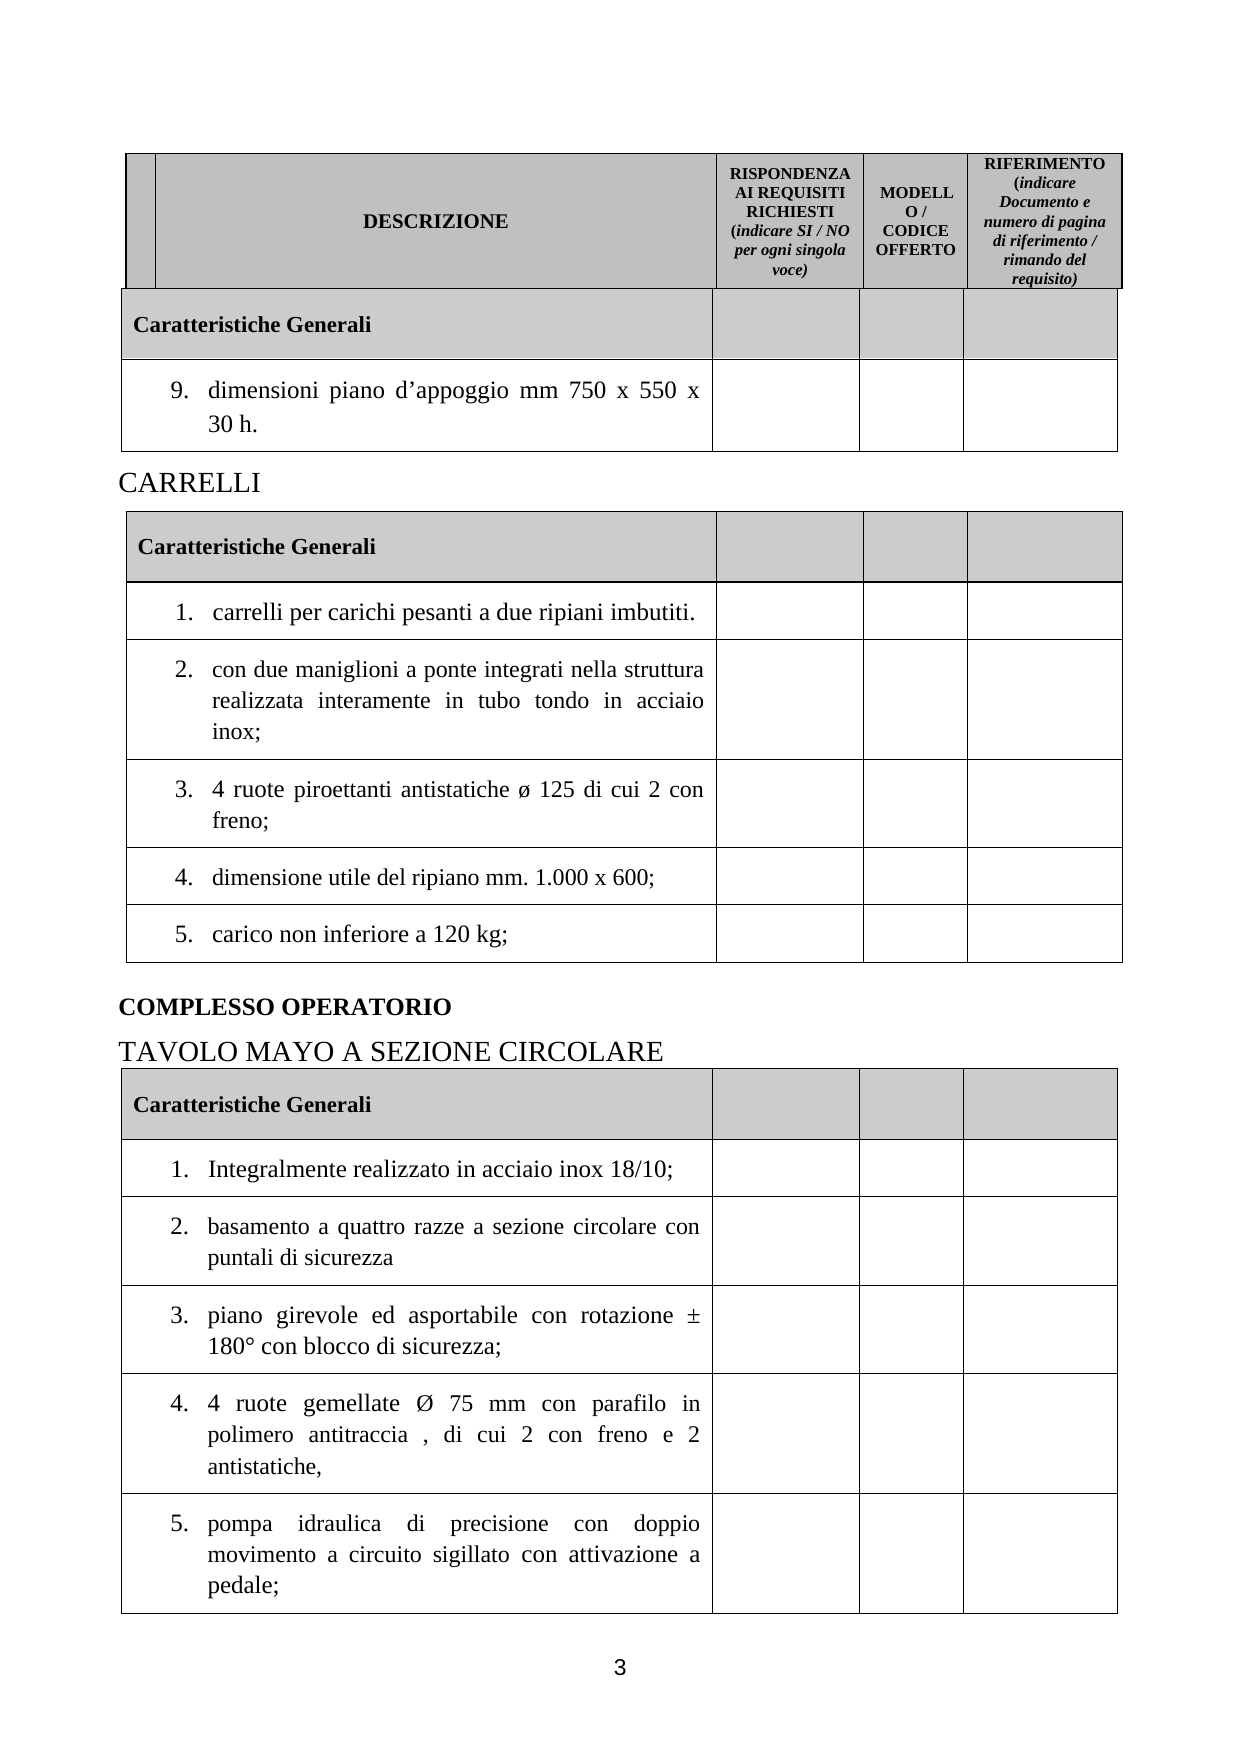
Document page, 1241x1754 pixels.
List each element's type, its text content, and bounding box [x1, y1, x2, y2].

table_header Caratteristiche Generali [122, 1069, 712, 1139]
table_cell [968, 848, 1122, 904]
table_cell [964, 360, 1117, 451]
table_cell [713, 289, 859, 358]
table_cell RIFERIMENTO (indicare Documento e numero di pagina di riferimento / rimando del requisito) [968, 154, 1121, 288]
table_cell basamento a quattro razze a sezione circolare con puntali di sicurezza [122, 1197, 712, 1284]
table_cell carrelli per carichi pesanti a due ripiani imbutiti. [127, 583, 716, 639]
table_cell [864, 640, 967, 758]
table_cell [717, 905, 863, 962]
table_cell 4 ruote piroettanti antistatiche ø 125 di cui 2 con freno; [127, 760, 716, 847]
table_header [864, 512, 967, 581]
table_cell [713, 1286, 859, 1373]
table_cell 4 ruote gemellate Ø 75 mm con parafilo in polimero antitraccia , di cui 2 con freno e 2 antistatiche, [122, 1374, 712, 1493]
table_cell [717, 760, 863, 847]
table_cell [964, 1494, 1117, 1613]
table_cell [717, 848, 863, 904]
table_cell [964, 1374, 1117, 1493]
table_cell Caratteristiche Generali [122, 289, 712, 358]
table_cell [964, 1286, 1117, 1373]
table_cell [860, 1286, 963, 1373]
table_cell RISPONDENZA AI REQUISITI RICHIESTI (indicare SI / NO per ogni singola voce) [717, 154, 863, 288]
table_cell [968, 905, 1122, 962]
table_cell dimensioni piano d’appoggio mm 750 x 550 x 30 h. [122, 360, 712, 451]
table_cell [864, 760, 967, 847]
table_cell [860, 1374, 963, 1493]
table_cell [713, 360, 859, 451]
table_cell [860, 1140, 963, 1196]
table_cell [864, 848, 967, 904]
table_header [713, 1069, 859, 1139]
table_cell [860, 289, 963, 358]
table_cell [968, 583, 1122, 639]
text TAVOLO MAYO A SEZIONE CIRCOLARE [118, 1034, 1122, 1068]
table_cell [964, 1140, 1117, 1196]
table_cell [127, 154, 155, 288]
table_cell MODELLO / CODICE OFFERTO [864, 154, 967, 288]
table_cell [713, 1494, 859, 1613]
table_cell [964, 289, 1117, 358]
table_cell [713, 1197, 859, 1284]
table_cell [717, 640, 863, 758]
table_cell [860, 1197, 963, 1284]
table_cell [968, 640, 1122, 758]
table_cell [860, 360, 963, 451]
table_cell [713, 1374, 859, 1493]
table_cell carico non inferiore a 120 kg; [127, 905, 716, 962]
table_cell [713, 1140, 859, 1196]
table_cell dimensione utile del ripiano mm. 1.000 x 600; [127, 848, 716, 904]
table_header [968, 512, 1122, 581]
table_cell [864, 583, 967, 639]
table_cell [864, 905, 967, 962]
table_cell [860, 1494, 963, 1613]
table_cell con due maniglioni a ponte integrati nella struttura realizzata interamente in tubo tondo in acciaio inox; [127, 640, 716, 758]
table_header [717, 512, 863, 581]
text CARRELLI [118, 465, 1122, 498]
table_header [964, 1069, 1117, 1139]
table_cell [964, 1197, 1117, 1284]
table_cell [968, 760, 1122, 847]
text COMPLESSO OPERATORIO [118, 992, 1122, 1021]
table_cell pompa idraulica di precisione con doppio movimento a circuito sigillato con attivazione a pedale; [122, 1494, 712, 1613]
table_cell [717, 583, 863, 639]
table_cell DESCRIZIONE [156, 154, 716, 288]
table_cell Integralmente realizzato in acciaio inox 18/10; [122, 1140, 712, 1196]
table_header Caratteristiche Generali [127, 512, 716, 581]
table_cell piano girevole ed asportabile con rotazione ± 180° con blocco di sicurezza; [122, 1286, 712, 1373]
table_header [860, 1069, 963, 1139]
